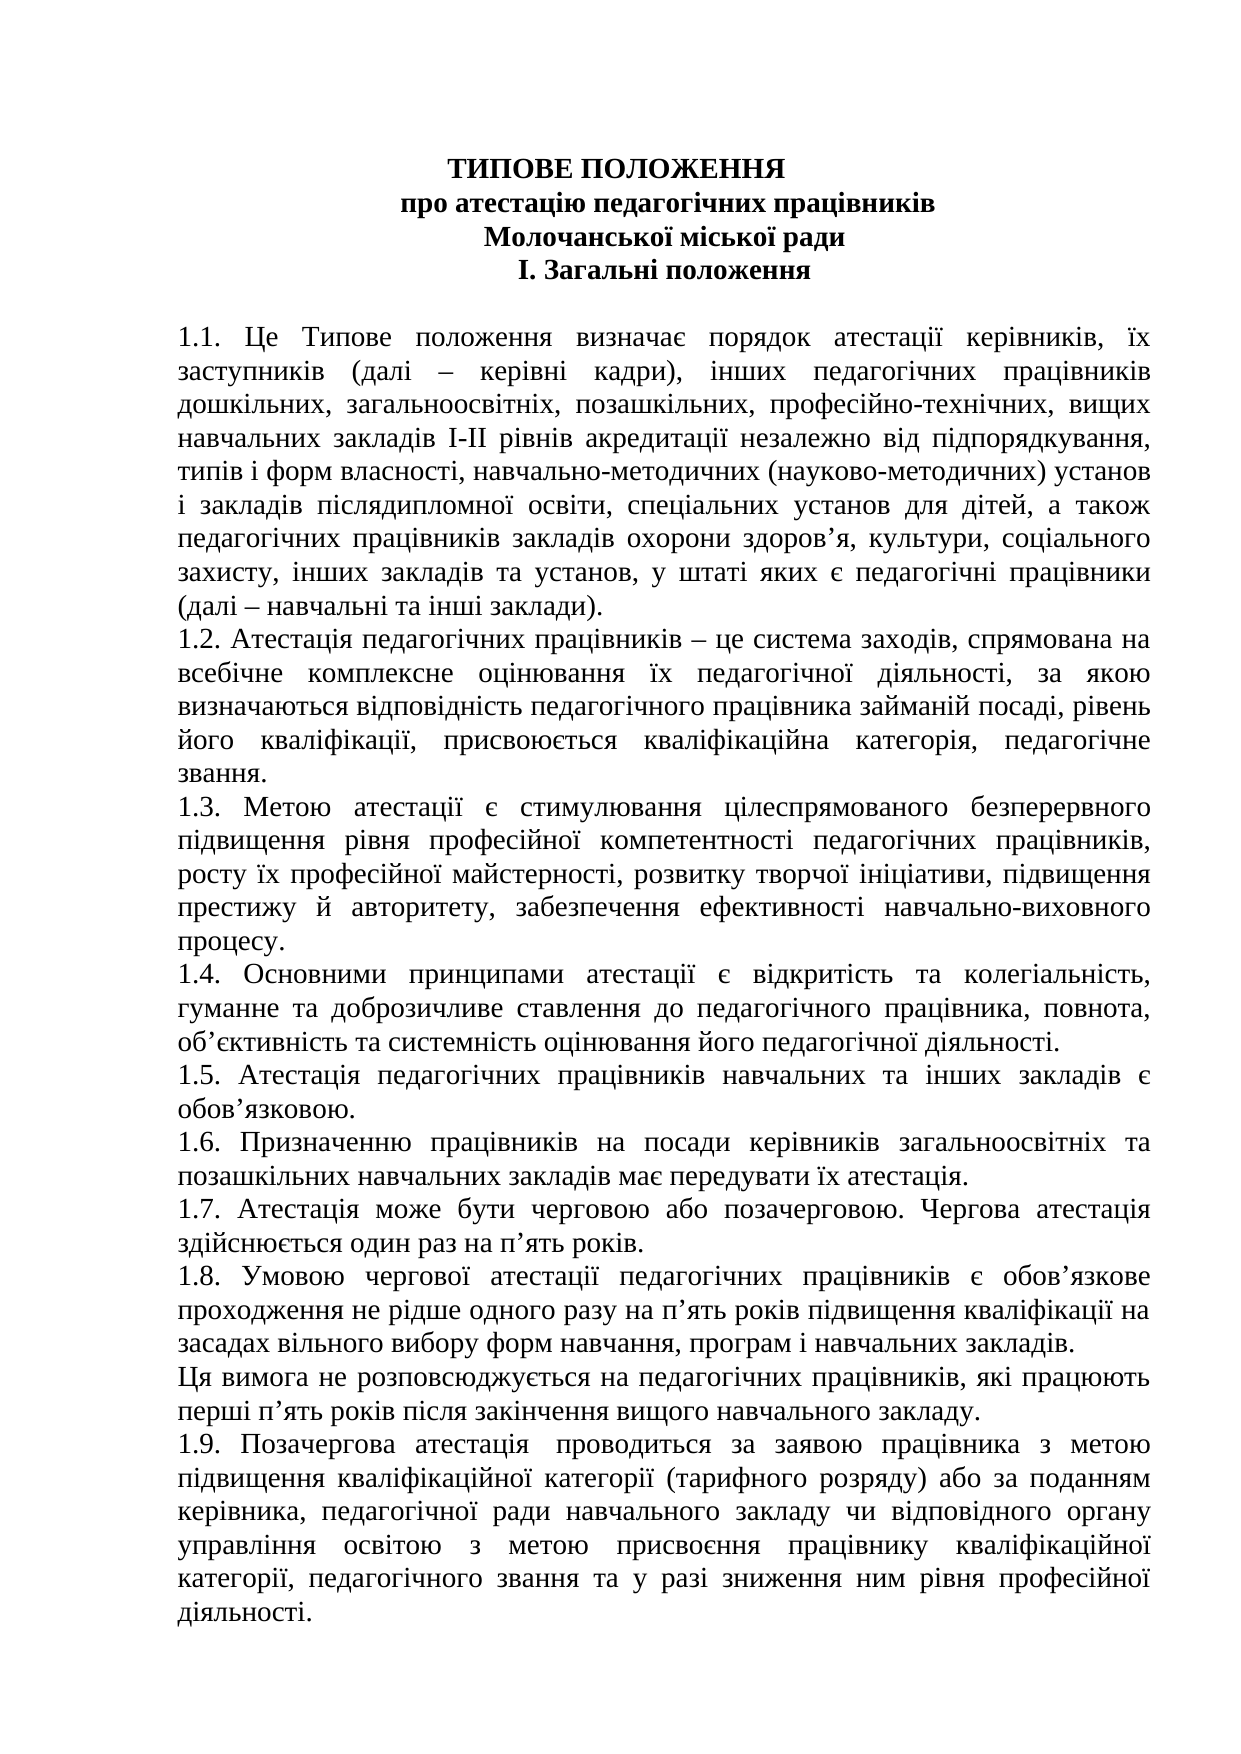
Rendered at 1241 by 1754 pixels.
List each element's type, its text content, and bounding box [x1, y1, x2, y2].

text 1.9. Позачергова атестація проводиться за заявою працівника з метою підвищення кваліфікаційної категорії (тарифного розряду) або за поданням керівника, педагогічної ради навчального закладу чи відповідного органу управління освітою з метою присвоєння працівнику кваліфікаційної категорії, педагогічного звання та у разі зниження ним рівня професійної діяльності. [177, 1426, 1152, 1627]
text 1.6. Призначенню працівників на посади керівників загальноосвітніх та позашкільних навчальних закладів має передувати їх атестація. [177, 1124, 1152, 1191]
text ТИПОВЕ ПОЛОЖЕННЯ [177, 152, 1152, 185]
text І. Загальні положення [177, 252, 1152, 286]
text 1.5. Атестація педагогічних працівників навчальних та інших закладів є обов’язковою. [177, 1057, 1152, 1124]
text 1.8. Умовою чергової атестації педагогічних працівників є обов’язкове проходження не рідше одного разу на п’ять років підвищення кваліфікації на засадах вільного вибору форм навчання, програм і навчальних закладів. [177, 1258, 1152, 1359]
text Ця вимога не розповсюджується на педагогічних працівників, які працюють перші п’ять років після закінчення вищого навчального закладу. [177, 1359, 1152, 1426]
text 1.2. Атестація педагогічних працівників – це система заходів, спрямована на всебічне комплексне оцінювання їх педагогічної діяльності, за якою визначаються відповідність педагогічного працівника займаній посаді, рівень його кваліфікації, присвоюється кваліфікаційна категорія, педагогічне звання. [177, 621, 1152, 789]
text 1.7. Атестація може бути черговою або позачерговою. Чергова атестація здійснюється один раз на п’ять років. [177, 1191, 1152, 1258]
text 1.4. Основними принципами атестації є відкритість та колегіальність, гуманне та доброзичливе ставлення до педагогічного працівника, повнота, об’єктивність та системність оцінювання його педагогічної діяльності. [177, 957, 1152, 1057]
text 1.1. Це Типове положення визначає порядок атестації керівників, їх заступників (далі – керівні кадри), інших педагогічних працівників дошкільних, загальноосвітніх, позашкільних, професійно-технічних, вищих навчальних закладів І-ІІ рівнів акредитації незалежно від підпорядкування, типів і форм власності, навчально-методичних (науково-методичних) установ і закладів післядипломної освіти, спеціальних установ для дітей, а також педагогічних працівників закладів охорони здоров’я, культури, соціального захисту, інших закладів та установ, у штаті яких є педагогічні працівники (далі – навчальні та інші заклади). [177, 319, 1152, 621]
text 1.3. Метою атестації є стимулювання цілеспрямованого безперервного підвищення рівня професійної компетентності педагогічних працівників, росту їх професійної майстерності, розвитку творчої ініціативи, підвищення престижу й авторитету, забезпечення ефективності навчально-виховного процесу. [177, 789, 1152, 957]
text про атестацію педагогічних працівників [177, 185, 1152, 219]
text Молочанської міської ради [177, 219, 1152, 252]
